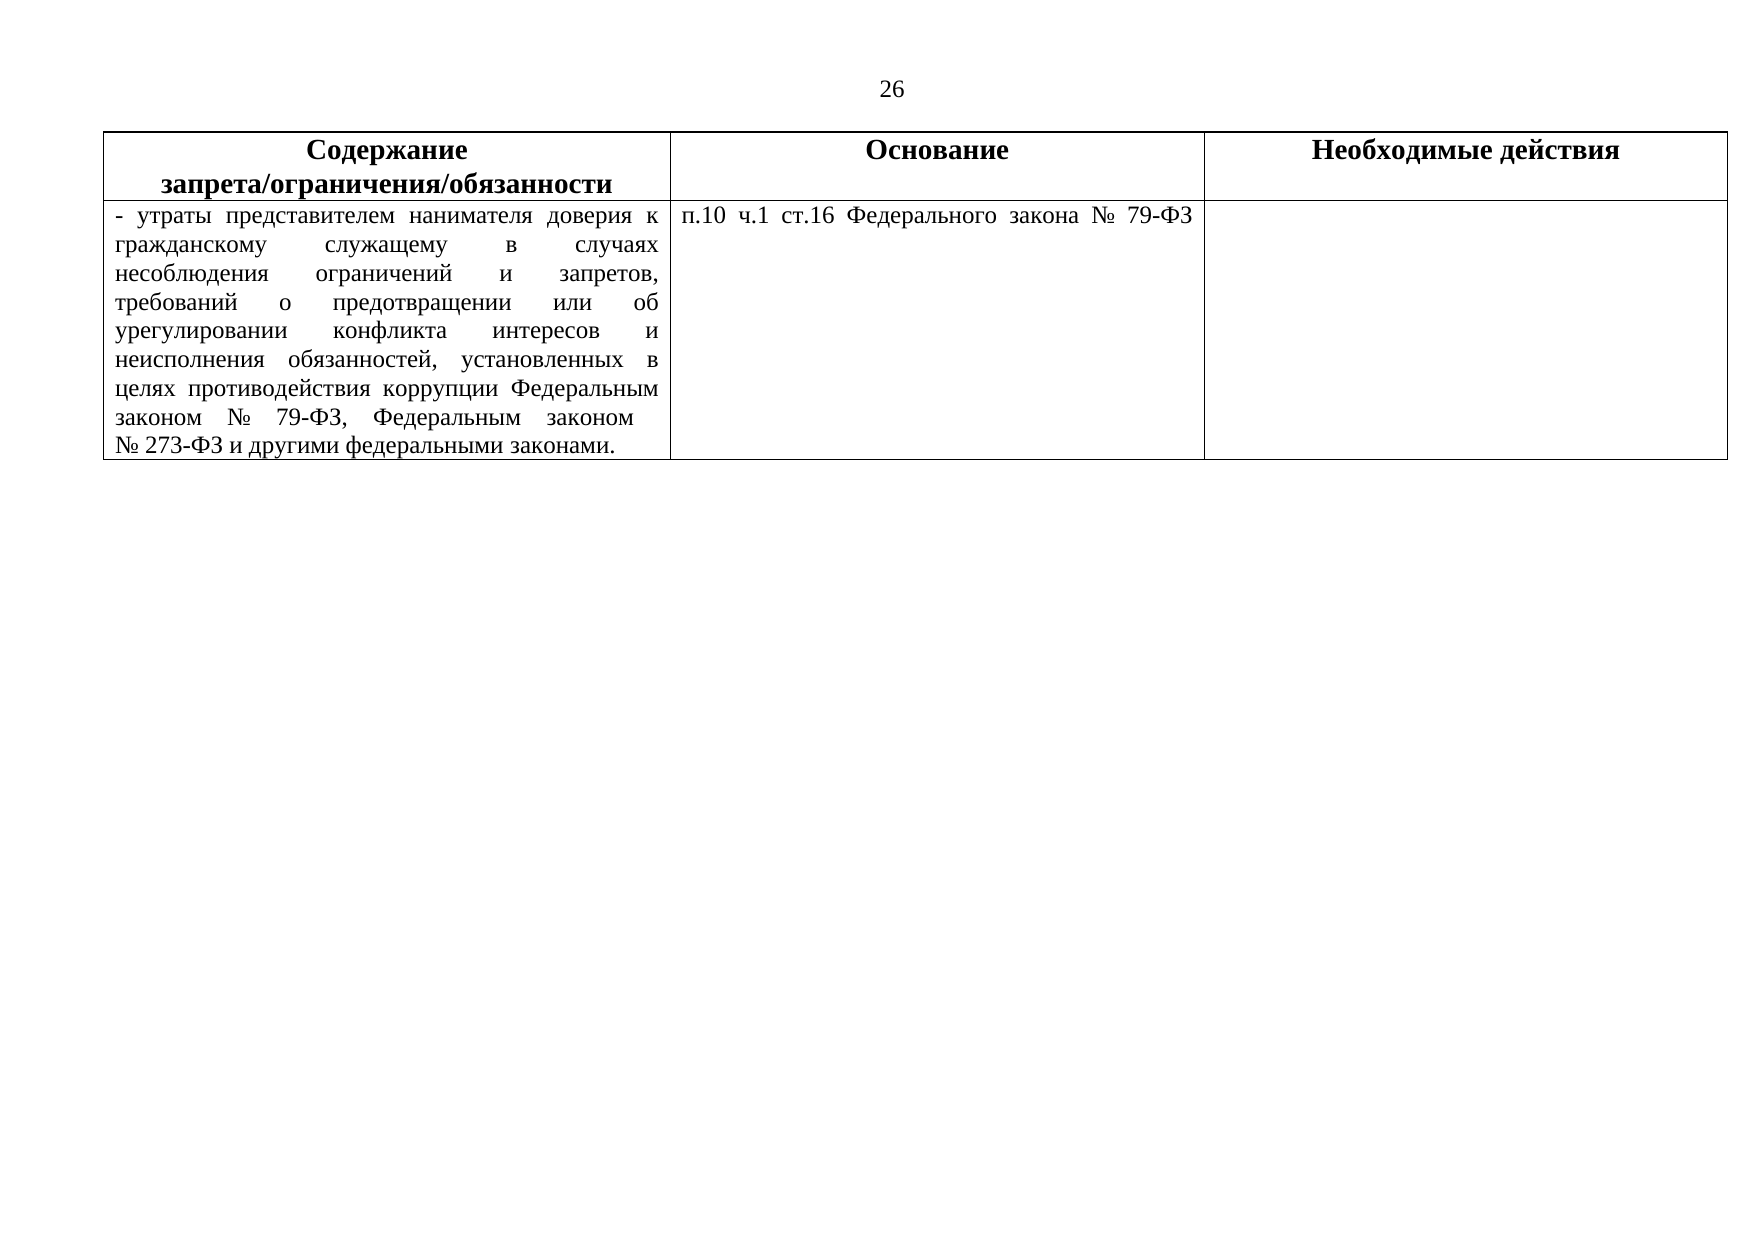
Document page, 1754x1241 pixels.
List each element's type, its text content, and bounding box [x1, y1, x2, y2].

table_header Содержание запрета/ограничения/обязанности [104, 133, 670, 199]
table_cell - утраты представителем нанимателя доверия к гражданскому служащему в случаях несоблюдения ограничений и запретов, требований о предотвращении или об урегулировании конфликта интересов и неисполнения обязанностей, установленных в целях противодействия коррупции Федеральным законом № 79-ФЗ, Федеральным законом № 273-ФЗ и другими федеральными законами. [104, 201, 670, 459]
table_cell п.10 ч.1 ст.16 Федерального закона № 79-ФЗ [671, 201, 1204, 459]
table_header Основание [671, 133, 1204, 199]
table_header Необходимые действия [1205, 133, 1727, 199]
table_cell [1205, 201, 1727, 459]
